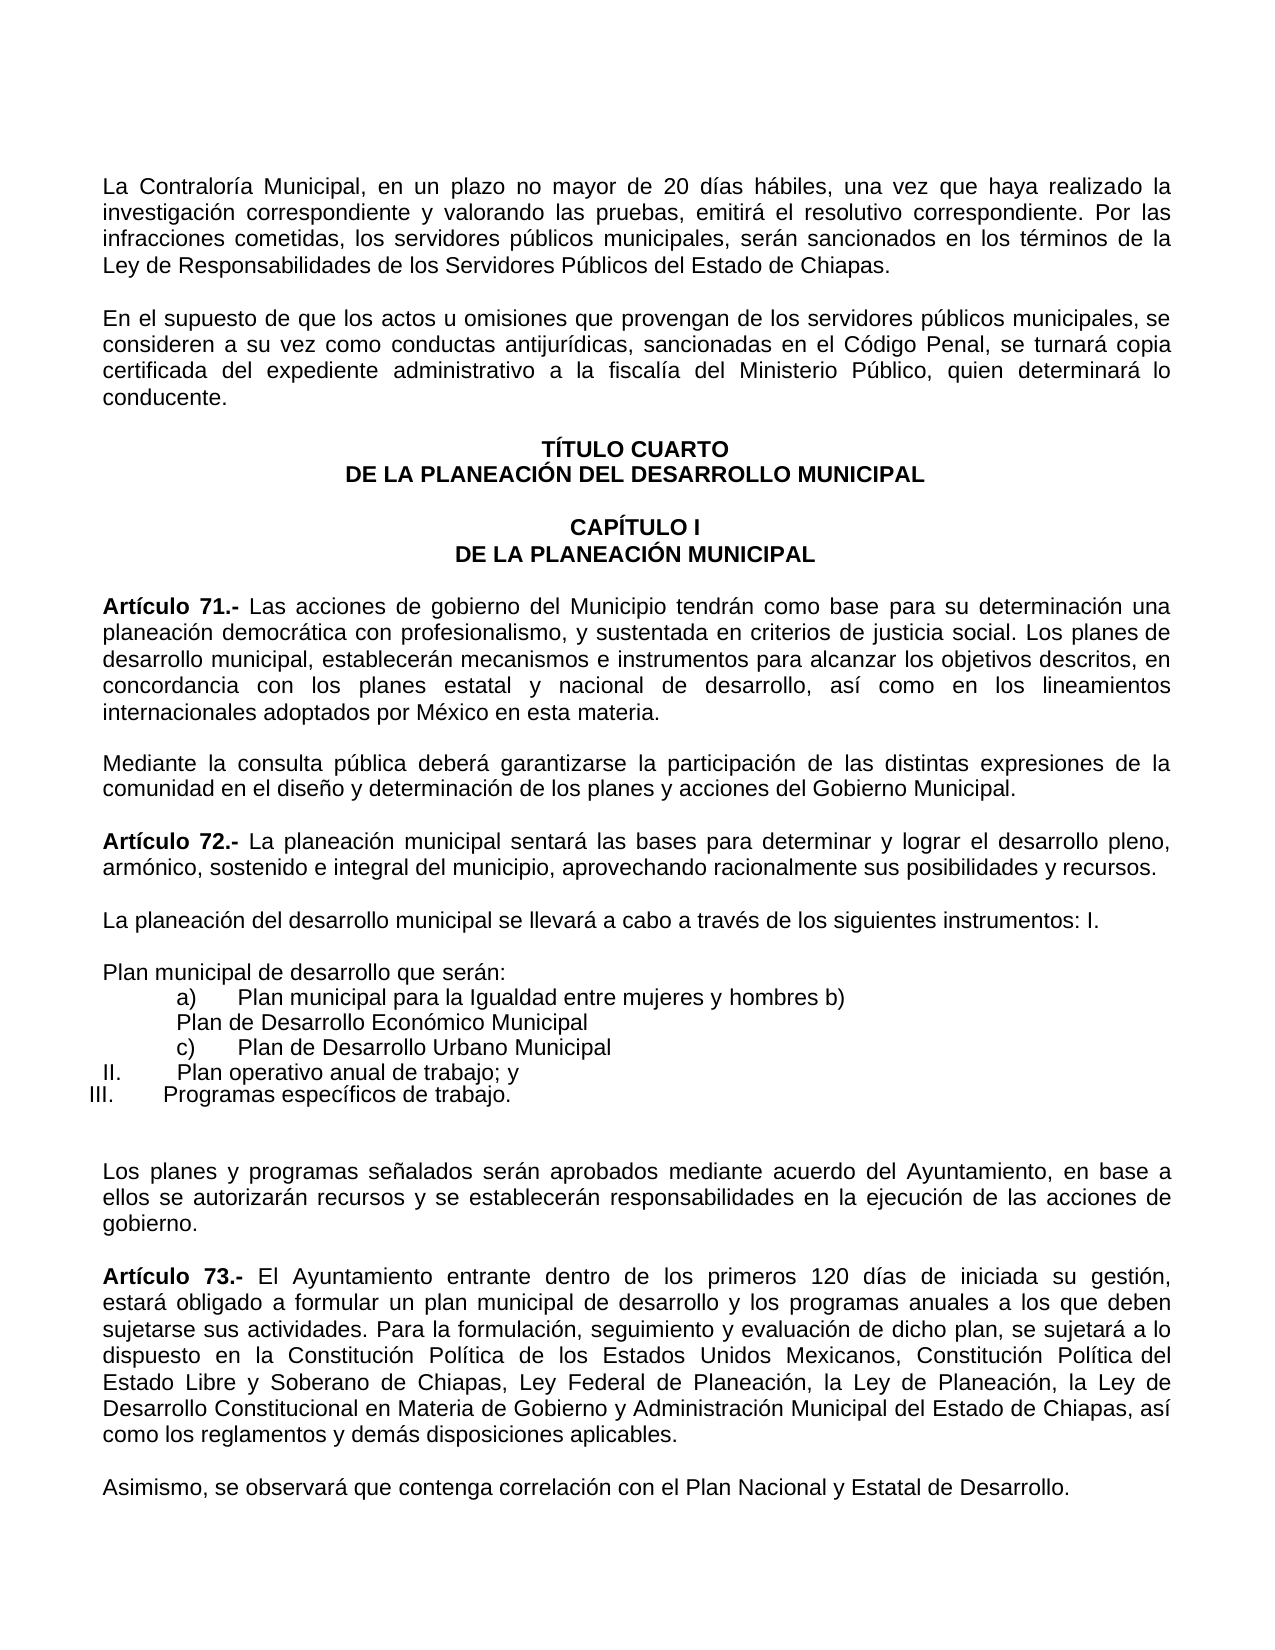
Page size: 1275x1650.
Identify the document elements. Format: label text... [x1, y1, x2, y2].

text Artículo 71.- Las acciones de gobierno del Municipio tendrán como base para su determinación una planeación democrática con profesionalismo, y sustentada en criterios de justicia social. Los planes de desarrollo municipal, establecerán mecanismos e instrumentos para alcanzar los objetivos descritos, en concordancia con los planes estatal y nacional de desarrollo, así como en los lineamientos internacionales adoptados por México en esta materia. [102, 593, 1171, 725]
text Mediante la consulta pública deberá garantizarse la participación de las distintas expresiones de la comunidad en el diseño y determinación de los planes y acciones del Gobierno Municipal. [102, 752, 1171, 802]
text Asimismo, se observará que contenga correlación con el Plan Nacional y Estatal de Desarrollo. [102, 1474, 1104, 1500]
text La Contraloría Municipal, en un plazo no mayor de 20 días hábiles, una vez que haya realizado la investigación correspondiente y valorando las pruebas, emitirá el resolutivo correspondiente. Por las infracciones cometidas, los servidores públicos municipales, serán sancionados en los términos de la Ley de Responsabilidades de los Servidores Públicos del Estado de Chiapas. [102, 173, 1171, 278]
text III. Programas específicos de trabajo. [89, 1086, 1186, 1106]
text c) Plan de Desarrollo Urbano Municipal [176, 1036, 1186, 1061]
text Los planes y programas señalados serán aprobados mediante acuerdo del Ayuntamiento, en base a ellos se autorizarán recursos y se establecerán responsabilidades en la ejecución de las acciones de gobierno. [102, 1158, 1171, 1237]
text Artículo 73.- El Ayuntamiento entrante dentro de los primeros 120 días de iniciada su gestión, estará obligado a formular un plan municipal de desarrollo y los programas anuales a los que deben sujetarse sus actividades. Para la formulación, seguimiento y evaluación de dicho plan, se sujetará a lo dispuesto en la Constitución Política de los Estados Unidos Mexicanos, Constitución Política del Estado Libre y Soberano de Chiapas, Ley Federal de Planeación, la Ley de Planeación, la Ley de Desarrollo Constitucional en Materia de Gobierno y Administración Municipal del Estado de Chiapas, así como los reglamentos y demás disposiciones aplicables. [102, 1263, 1171, 1447]
text a) Plan municipal para la Igualdad entre mujeres y hombres b) Plan de Desarrollo Económico Municipal [176, 986, 851, 1036]
text Artículo 72.- La planeación municipal sentará las bases para determinar y lograr el desarrollo pleno, armónico, sostenido e integral del municipio, aprovechando racionalmente sus posibilidades y recursos. [102, 828, 1171, 880]
text II. Plan operativo anual de trabajo; y [102, 1061, 553, 1086]
text En el supuesto de que los actos u omisiones que provengan de los servidores públicos municipales, se consideren a su vez como conductas antijurídicas, sancionadas en el Código Penal, se turnará copia certificada del expediente administrativo a la fiscalía del Ministerio Público, quien determinará lo conducente. [102, 304, 1171, 410]
text DE LA PLANEACIÓN DEL DESARROLLO MUNICIPAL [326, 463, 944, 488]
text DE LA PLANEACIÓN MUNICIPAL [436, 541, 834, 567]
text La planeación del desarrollo municipal se llevará a cabo a través de los siguientes instrumentos: I. Plan municipal de desarrollo que serán: [102, 881, 1116, 985]
text TÍTULO CUARTO [522, 436, 748, 463]
text CAPÍTULO I [551, 514, 719, 540]
